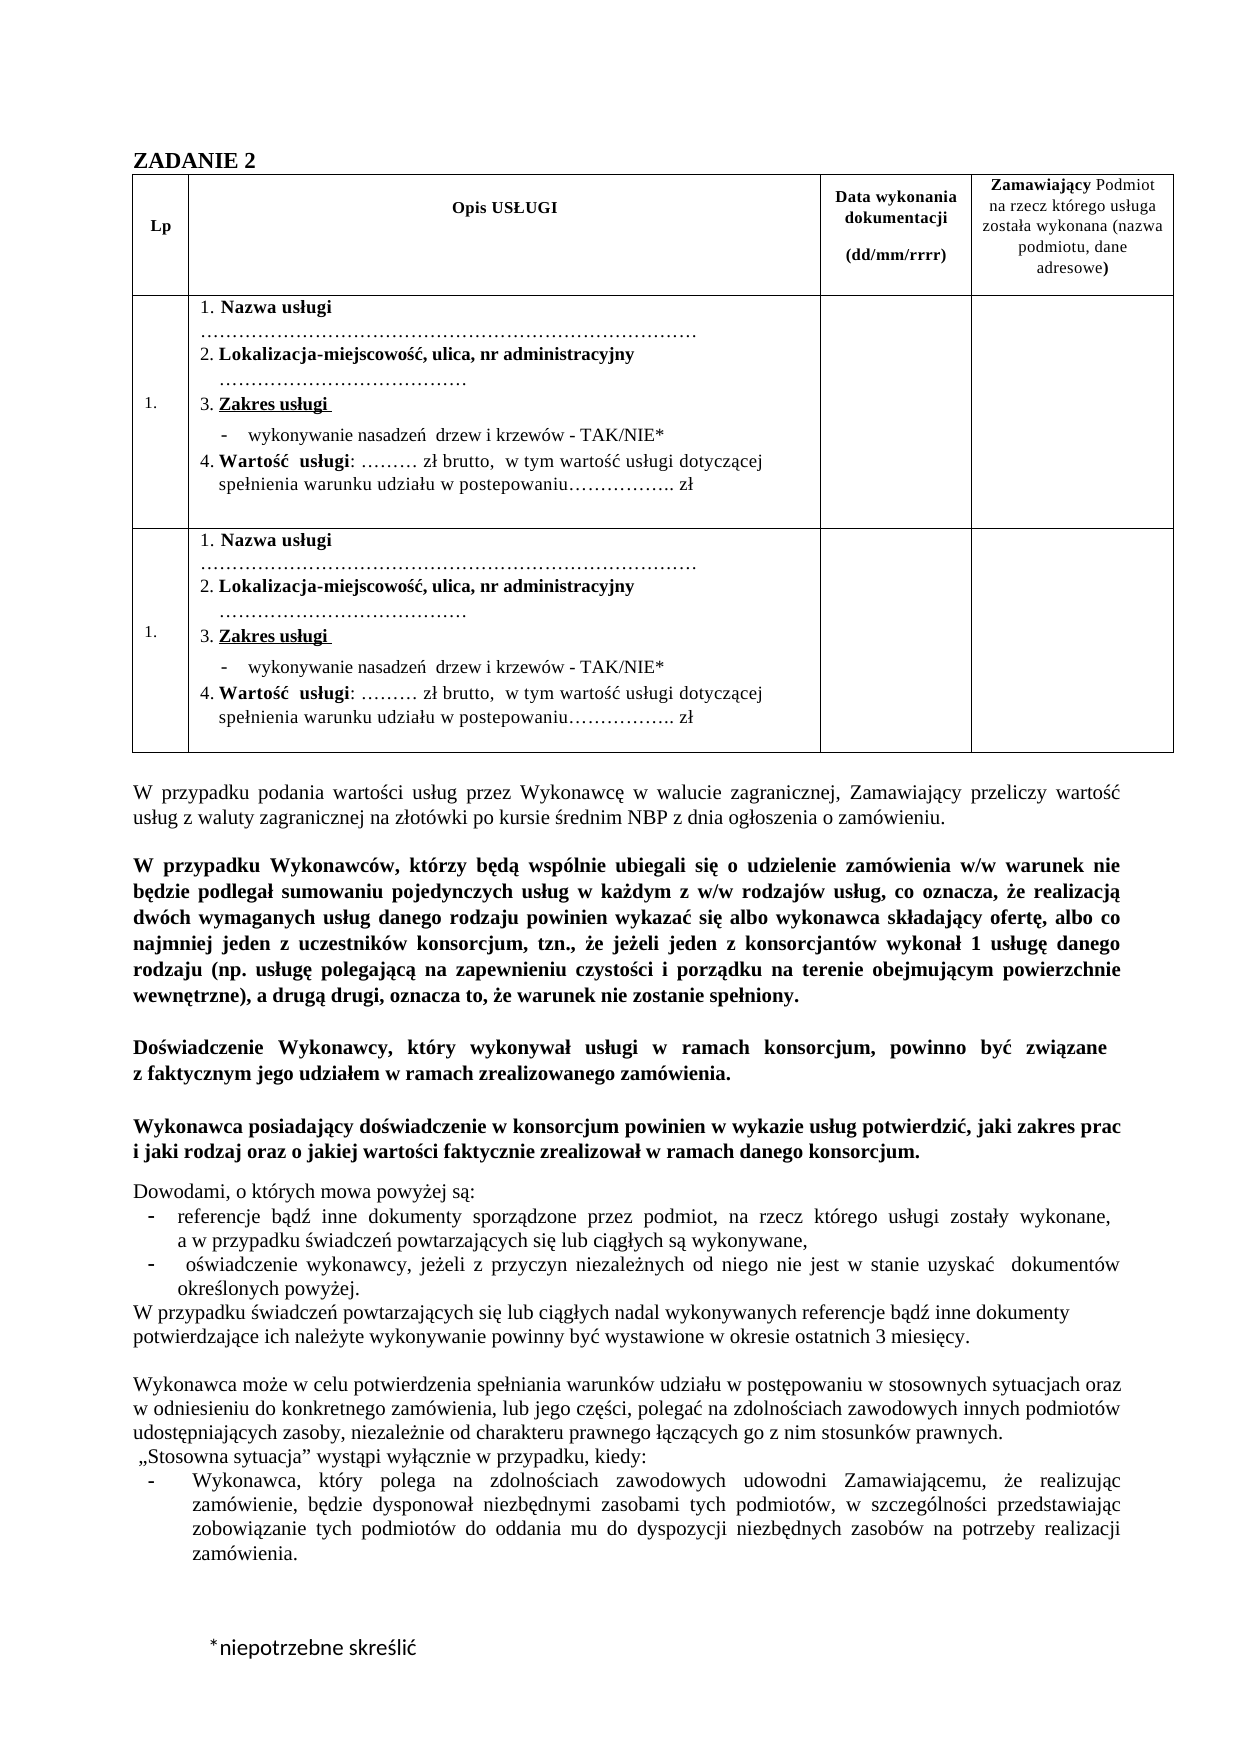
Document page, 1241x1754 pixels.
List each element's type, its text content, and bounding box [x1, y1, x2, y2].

table_cell 1. [133, 296, 188, 528]
table_cell Nazwa usługi …………………………………………………………………… Lokalizacja-miejscowość, ulica, nr administracyjny ………………………………… Zakres usługi wykonywanie nasadzeń drzew i krzewów - TAK/NIE* Wartość usługi: ……… zł brutto, w tym wartość usługi dotyczącej spełnienia warunku udziału w postepowaniu…………….. zł [189, 529, 820, 752]
table_header Lp [133, 175, 188, 295]
list Wykonawca, który polega na zdolnościach zawodowych udowodni Zamawiającemu, że realizując zamówienie, będzie dysponował niezbędnymi zasobami tych podmiotów, w szczególności przedstawiając zobowiązanie tych podmiotów do oddania mu do dyspozycji niezbędnych zasobów na potrzeby realizacji zamówienia. [148, 1468, 1122, 1564]
text Doświadczenie Wykonawcy, który wykonywał usługi w ramach konsorcjum, powinno być związane z faktycznym jego udziałem w ramach zrealizowanego zamówienia. [133, 1035, 1122, 1085]
text „Stosowna sytuacja” wystąpi wyłącznie w przypadku, kiedy: [133, 1444, 1122, 1468]
table_header Data wykonania dokumentacji (dd/mm/rrrr) [821, 175, 971, 295]
list ZADANIE 2 [133, 148, 1122, 174]
table_cell [972, 296, 1173, 528]
table_cell Nazwa usługi …………………………………………………………………… Lokalizacja-miejscowość, ulica, nr administracyjny ………………………………… Zakres usługi wykonywanie nasadzeń drzew i krzewów - TAK/NIE* Wartość usługi: ……… zł brutto, w tym wartość usługi dotyczącej spełnienia warunku udziału w postepowaniu…………….. zł [189, 296, 820, 528]
list oświadczenie wykonawcy, jeżeli z przyczyn niezależnych od niego nie jest w stanie uzyskać dokumentów określonych powyżej. [148, 1252, 1122, 1300]
text W przypadku świadczeń powtarzających się lub ciągłych nadal wykonywanych referencje bądź inne dokumenty potwierdzające ich należyte wykonywanie powinny być wystawione w okresie ostatnich 3 miesięcy. [133, 1300, 1122, 1348]
table_cell [972, 529, 1173, 752]
list W przypadku podania wartości usług przez Wykonawcę w walucie zagranicznej, Zamawiający przeliczy wartość usług z waluty zagranicznej na złotówki po kursie średnim NBP z dnia ogłoszenia o zamówieniu. [133, 779, 1122, 829]
table_cell [821, 529, 971, 752]
list referencje bądź inne dokumenty sporządzone przez podmiot, na rzecz którego usługi zostały wykonane, a w przypadku świadczeń powtarzających się lub ciągłych są wykonywane, [148, 1203, 1122, 1252]
text Dowodami, o których mowa powyżej są: [133, 1179, 1122, 1203]
text W przypadku Wykonawców, którzy będą wspólnie ubiegali się o udzielenie zamówienia w/w warunek nie będzie podlegał sumowaniu pojedynczych usług w każdym z w/w rodzajów usług, co oznacza, że realizacją dwóch wymaganych usług danego rodzaju powinien wykazać się albo wykonawca składający ofertę, albo co najmniej jeden z uczestników konsorcjum, tzn., że jeżeli jeden z konsorcjantów wykonał 1 usługę danego rodzaju (np. usługę polegającą na zapewnieniu czystości i porządku na terenie obejmującym powierzchnie wewnętrzne), a drugą drugi, oznacza to, że warunek nie zostanie spełniony. [133, 853, 1122, 1007]
table_header Opis USŁUGI [189, 175, 820, 295]
table_header Zamawiający Podmiot na rzecz którego usługa została wykonana (nazwa podmiotu, dane adresowe) [972, 175, 1173, 295]
table_cell [821, 296, 971, 528]
text Wykonawca posiadający doświadczenie w konsorcjum powinien w wykazie usług potwierdzić, jaki zakres prac i jaki rodzaj oraz o jakiej wartości faktycznie zrealizował w ramach danego konsorcjum. [133, 1113, 1122, 1163]
list Wykonawca może w celu potwierdzenia spełniania warunków udziału w postępowaniu w stosownych sytuacjach oraz w odniesieniu do konkretnego zamówienia, lub jego części, polegać na zdolnościach zawodowych innych podmiotów udostępniających zasoby, niezależnie od charakteru prawnego łączących go z nim stosunków prawnych. [133, 1372, 1122, 1444]
table_cell 1. [133, 529, 188, 752]
